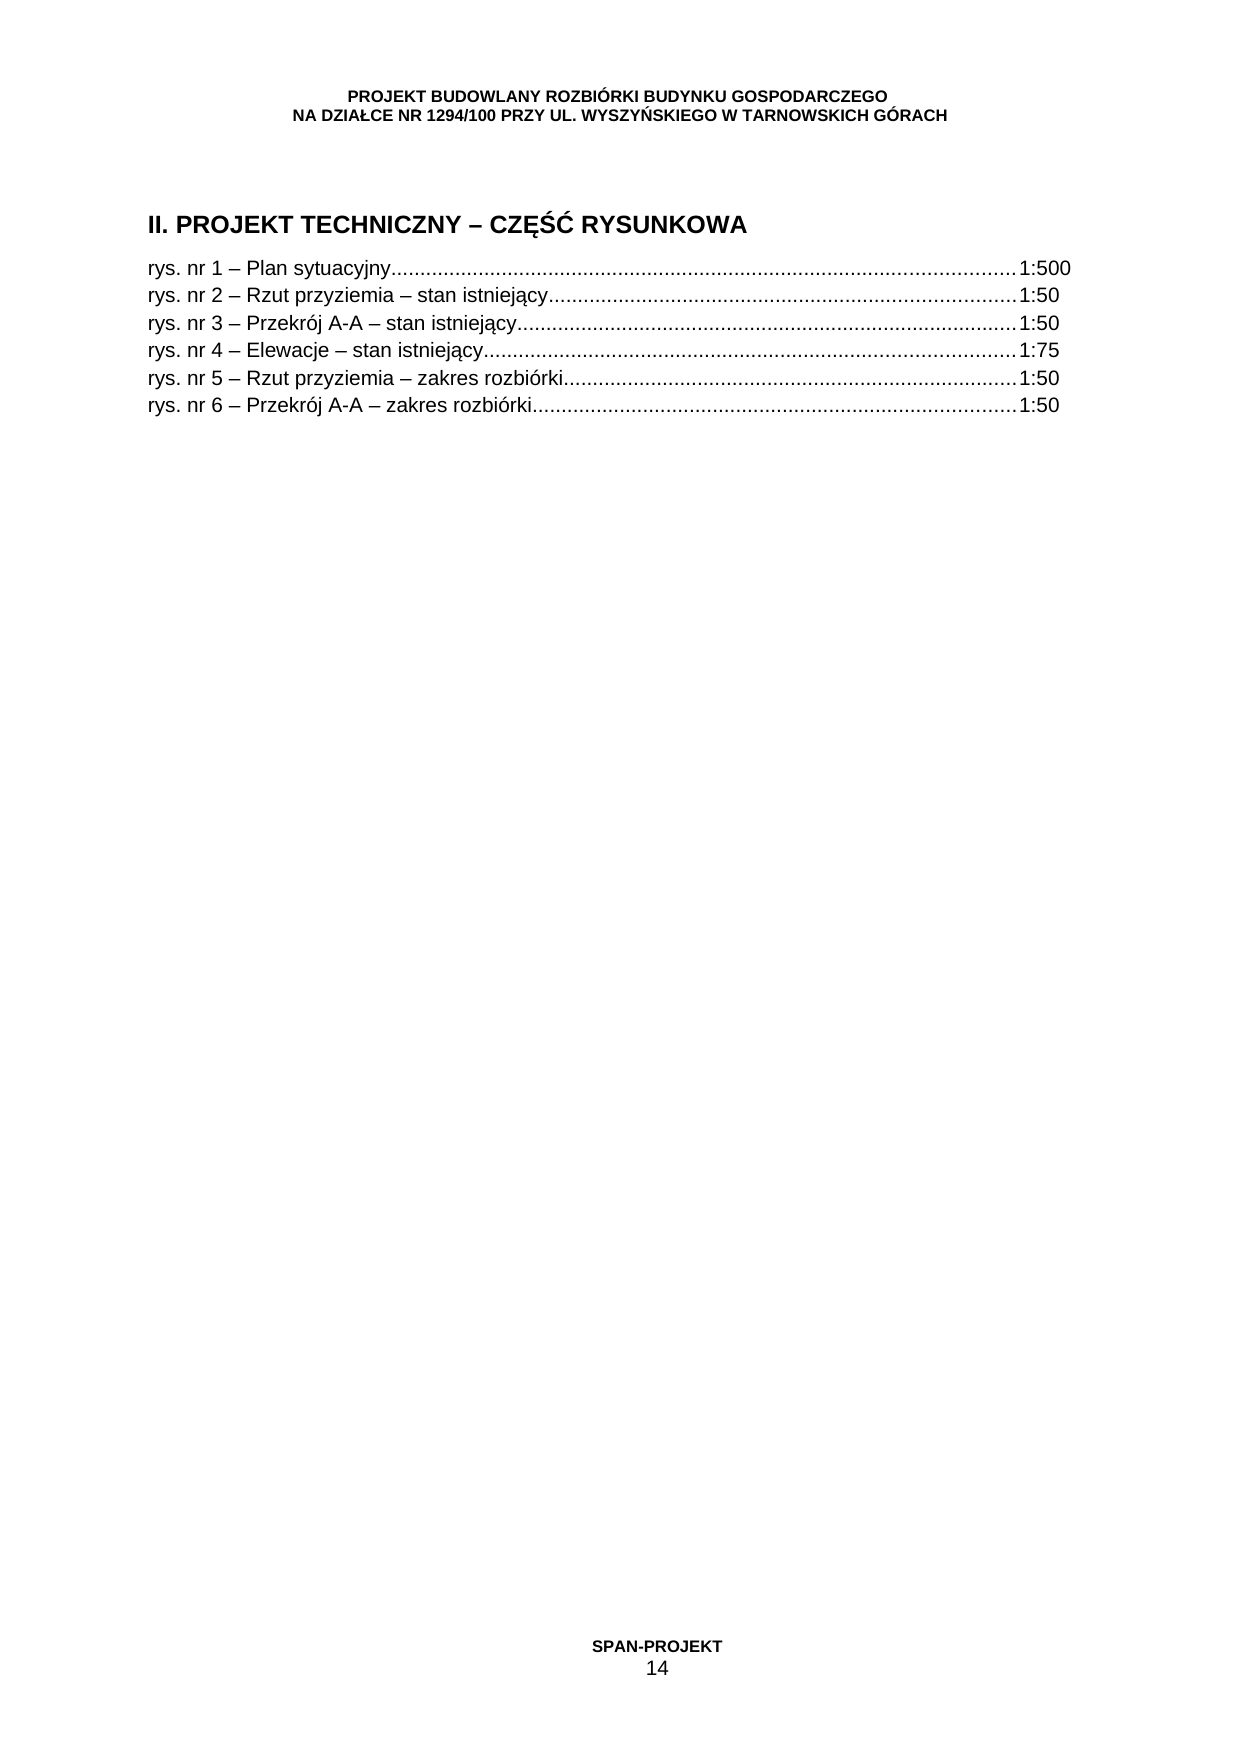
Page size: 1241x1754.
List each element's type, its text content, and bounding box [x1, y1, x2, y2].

list Przekrój A-A – zakres rozbiórki 1:50 [148, 393, 1092, 417]
list Rzut przyziemia – stan istniejący 1:50 [148, 283, 1092, 307]
list Elewacje – stan istniejący 1:75 [148, 338, 1092, 362]
list Plan sytuacyjny 1:500 [148, 256, 1092, 280]
subtitle PROJEKT TECHNICZNY – CZĘŚĆ RYSUNKOWA [148, 210, 1092, 239]
list Przekrój A-A – stan istniejący 1:50 [148, 311, 1092, 335]
list Rzut przyziemia – zakres rozbiórki 1:50 [148, 366, 1092, 390]
